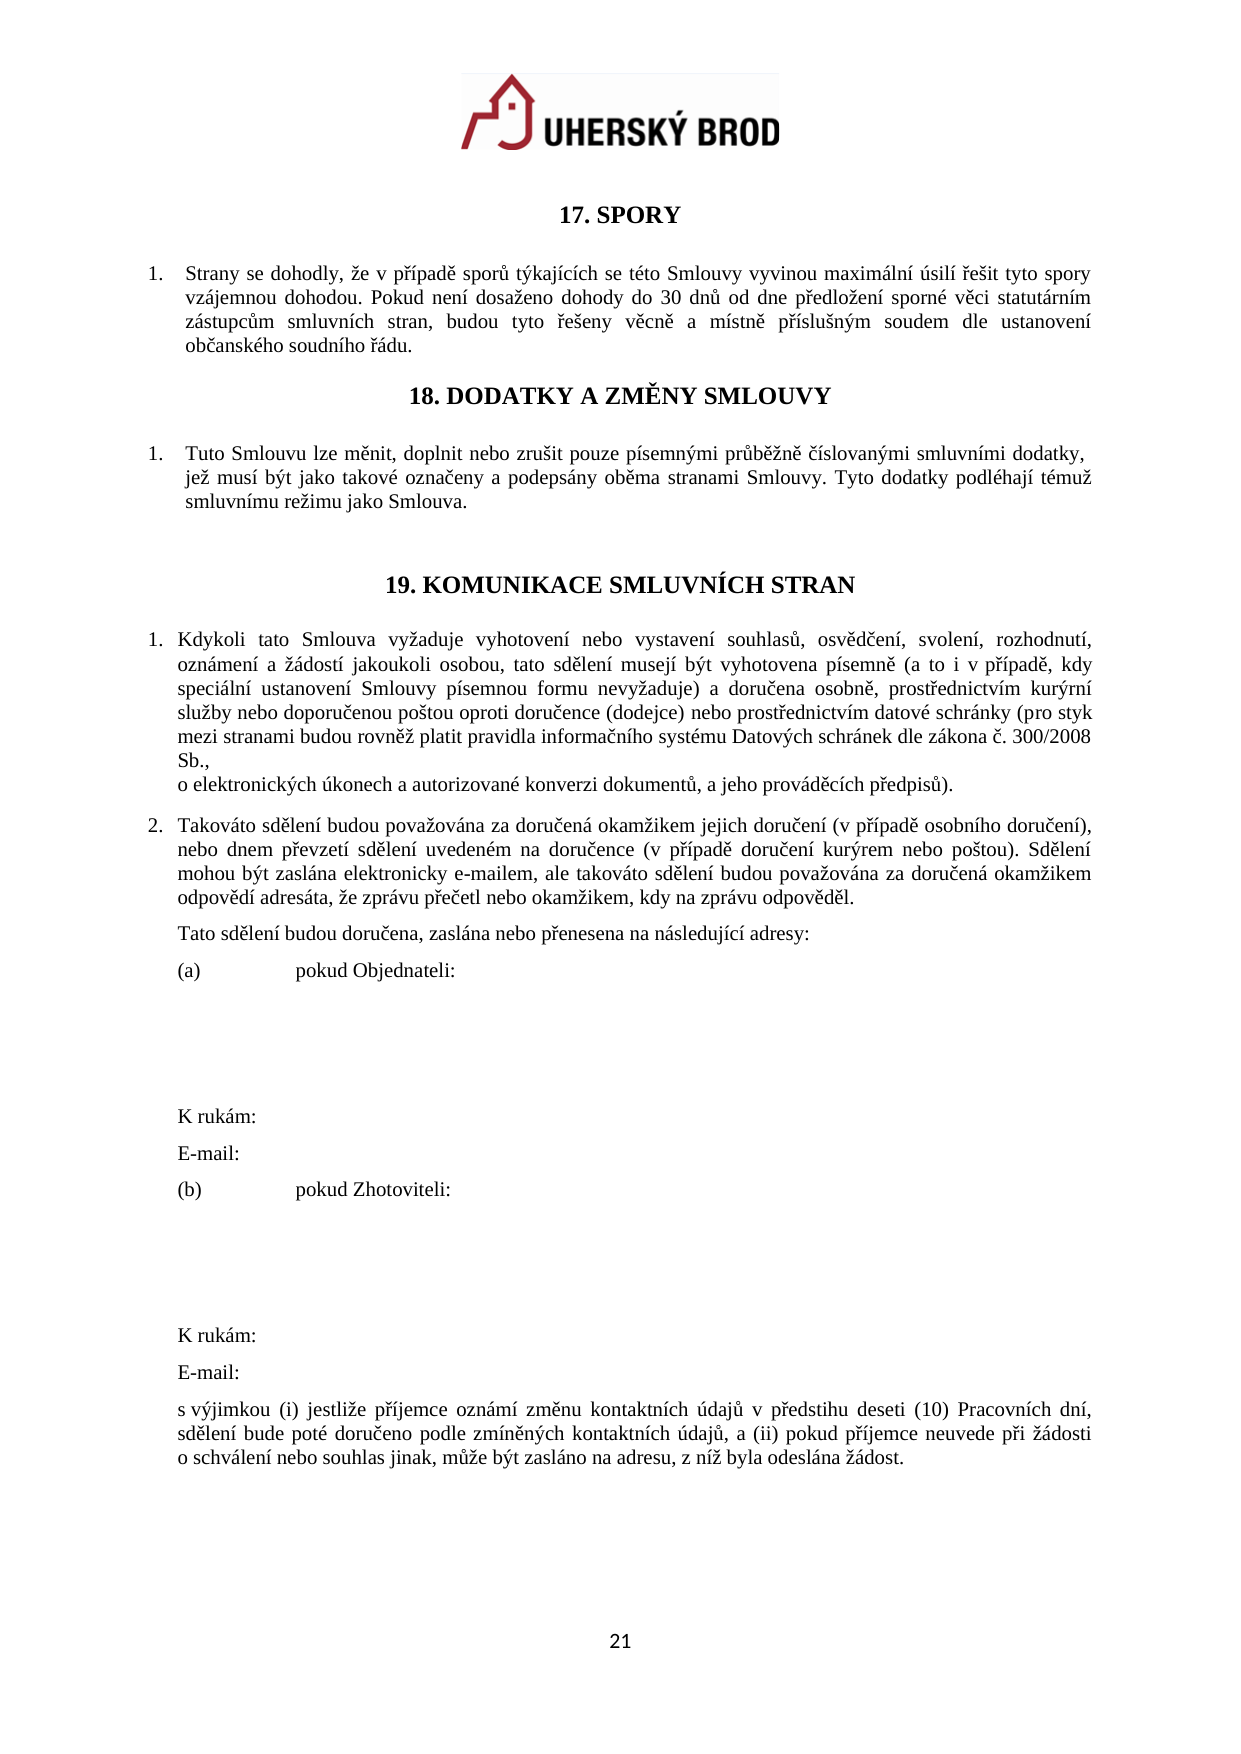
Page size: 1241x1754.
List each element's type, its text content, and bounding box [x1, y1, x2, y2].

picture [461, 73, 780, 150]
list Kdykoli tato Smlouva vyžaduje vyhotovení nebo vystavení souhlasů, osvědčení, svolení, rozhodnutí, oznámení a žádostí jakoukoli osobou, tato sdělení musejí být vyhotovena písemně (a to i v případě, kdy speciální ustanovení Smlouvy písemnou formu nevyžaduje) a doručena osobně, prostřednictvím kurýrní služby nebo doporučenou poštou oproti doručence (dodejce) nebo prostřednictvím datové schránky (pro styk mezi stranami budou rovněž platit pravidla informačního systému Datových schránek dle zákona č. 300/2008 Sb., o elektronických úkonech a autorizované konverzi dokumentů, a jeho prováděcích předpisů). [148, 627, 1093, 796]
text (b) pokud Zhotoviteli: [177, 1177, 1093, 1201]
list Strany se dohodly, že v případě sporů týkajících se této Smlouvy vyvinou maximální úsilí řešit tyto spory vzájemnou dohodou. Pokud není dosaženo dohody do 30 dnů od dne předložení sporné věci statutárním zástupcům smluvních stran, budou tyto řešeny věcně a místně příslušným soudem dle ustanovení občanského soudního řádu. [148, 261, 1093, 357]
list Tuto Smlouvu lze měnit, doplnit nebo zrušit pouze písemnými průběžně číslovanými smluvními dodatky, jež musí být jako takové označeny a podepsány oběma stranami Smlouvy. Tyto dodatky podléhají témuž smluvnímu režimu jako Smlouva. [148, 441, 1093, 513]
text E-mail: [177, 1141, 1093, 1165]
text 18. DODATKY A ZMĚNY SMLOUVY [148, 381, 1093, 409]
text s výjimkou (i) jestliže příjemce oznámí změnu kontaktních údajů v předstihu deseti (10) Pracovních dní, sdělení bude poté doručeno podle zmíněných kontaktních údajů, a (ii) pokud příjemce neuvede při žádosti o schválení nebo souhlas jinak, může být zasláno na adresu, z níž byla odeslána žádost. [177, 1397, 1093, 1469]
text Tato sdělení budou doručena, zaslána nebo přenesena na následující adresy: [177, 921, 1093, 945]
text E-mail: [177, 1360, 1093, 1384]
list Takováto sdělení budou považována za doručená okamžikem jejich doručení (v případě osobního doručení), nebo dnem převzetí sdělení uvedeném na doručence (v případě doručení kurýrem nebo poštou). Sdělení mohou být zaslána elektronicky e-mailem, ale takováto sdělení budou považována za doručená okamžikem odpovědí adresáta, že zprávu přečetl nebo okamžikem, kdy na zprávu odpověděl. [148, 812, 1093, 909]
text (a) pokud Objednateli: [177, 958, 1093, 982]
text K rukám: [177, 1323, 1093, 1347]
text 19. KOMUNIKACE SMLUVNÍCH STRAN [148, 570, 1093, 599]
text 17. SPORY [148, 201, 1093, 229]
text K rukám: [177, 1104, 1093, 1128]
